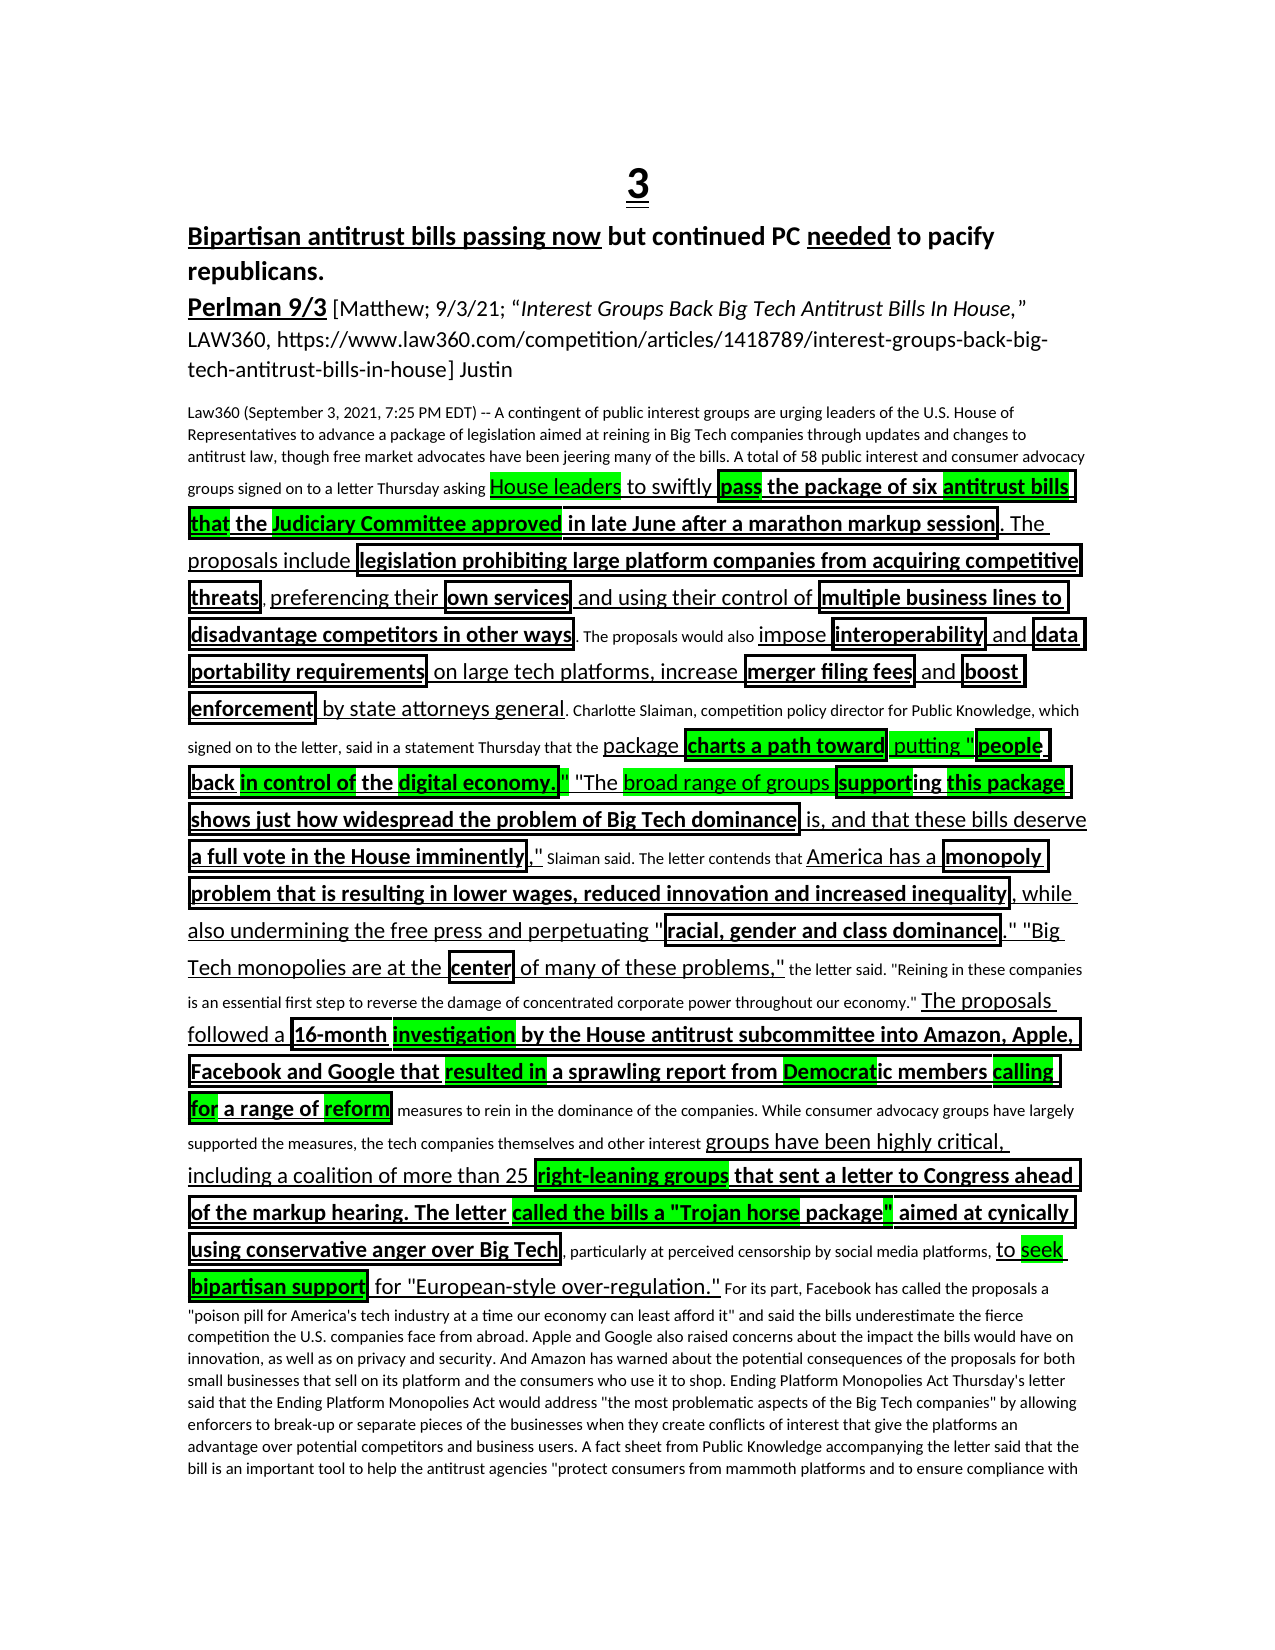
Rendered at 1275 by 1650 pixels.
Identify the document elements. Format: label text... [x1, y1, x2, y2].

subtitle Bipartisan antitrust bills passing now but continued PC needed to pacify republicans. [187, 219, 1087, 287]
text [187, 830, 1087, 1478]
subtitle 3 [187, 154, 1087, 210]
text Perlman 9/3 [Matthew; 9/3/21; “Interest Groups Back Big Tech Antitrust Bills In House,” LAW360, https://www.law360.com/competition/articles/1418789/interest-groups-back-big-tech-antitrust-bills-in-house] Justin [187, 290, 1087, 383]
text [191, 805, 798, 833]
